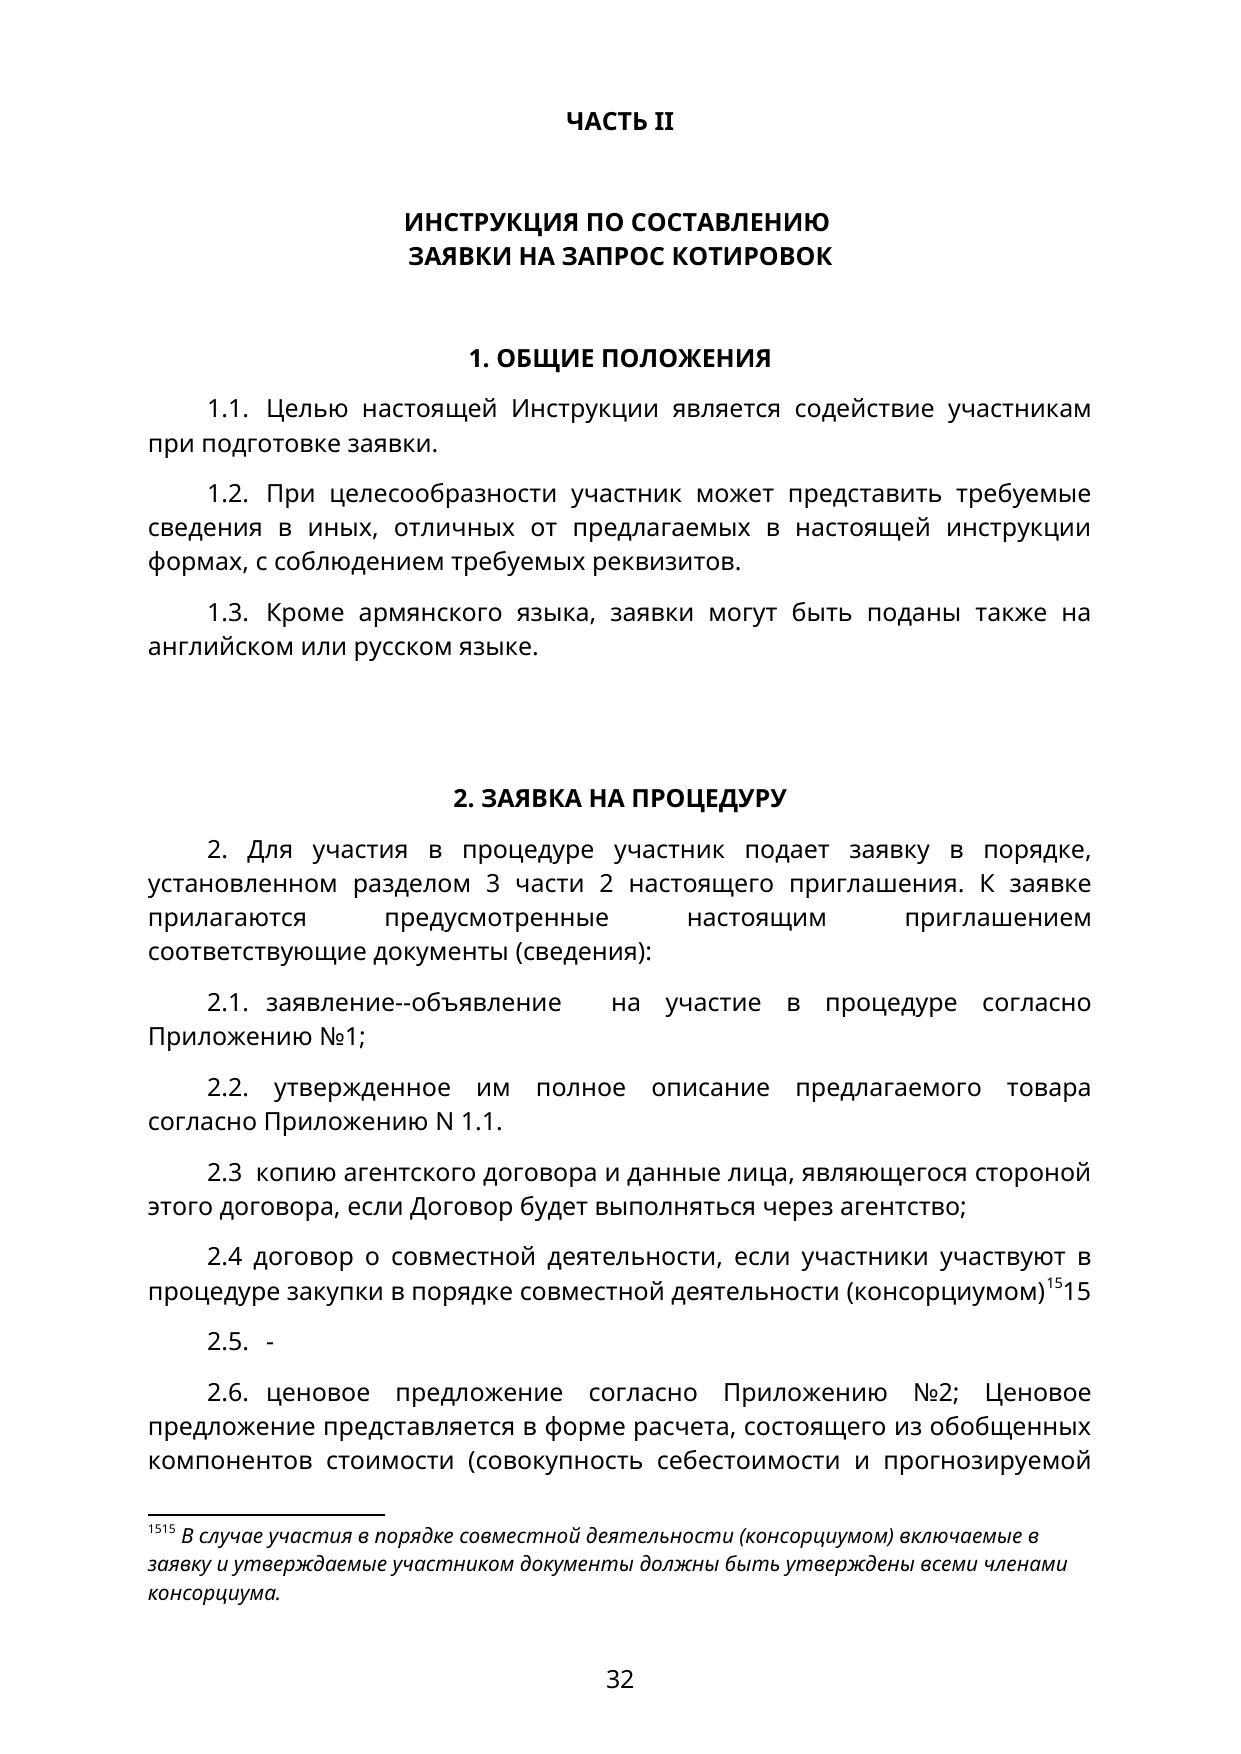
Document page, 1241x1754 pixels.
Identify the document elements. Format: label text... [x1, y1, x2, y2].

text 2. Для участия в процедуре участник подает заявку в порядке, установленном разделом 3 части 2 настоящего приглашения. К заявке прилагаются предусмотренные настоящим приглашением соответствующие документы (сведения): [148, 832, 1092, 968]
text 2.5. - [148, 1324, 1092, 1358]
text 2.4 договор о совместной деятельности, если участники участвуют в процедуре закупки в порядке совместной деятельности (консорциумом)15 [148, 1239, 1092, 1307]
text 1.1. Целью настоящей Инструкции является содействие участникам при подготовке заявки. [148, 391, 1092, 459]
text 1. ОБЩИЕ ПОЛОЖЕНИЯ [148, 340, 1092, 374]
text ИНСТРУКЦИЯ ПО СОСТАВЛЕНИЮ ЗАЯВКИ НА ЗАПРОС КОТИРОВОК [148, 205, 1092, 273]
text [148, 1374, 1092, 1477]
text 2.3 копию агентского договора и данные лица, являющегося стороной этого договора, если Договор будет выполняться через агентство; [148, 1154, 1092, 1222]
text ЧАСТЬ II [148, 103, 1092, 137]
text 1.3. Кроме армянского языка, заявки могут быть поданы также на английском или русском языке. [148, 595, 1092, 663]
text 1.2. При целесообразности участник может представить требуемые сведения в иных, отличных от предлагаемых в настоящей инструкции формах, с соблюдением требуемых реквизитов. [148, 476, 1092, 578]
text 2.2. утвержденнoе им полное описание предлагаемого товара согласно Приложению N 1.1. [148, 1069, 1092, 1138]
text 2.1. заявление--объявлениe на участие в процедуре согласно Приложению №1; [148, 985, 1092, 1053]
text 2. ЗАЯВКА НА ПРОЦЕДУРУ [148, 781, 1092, 815]
